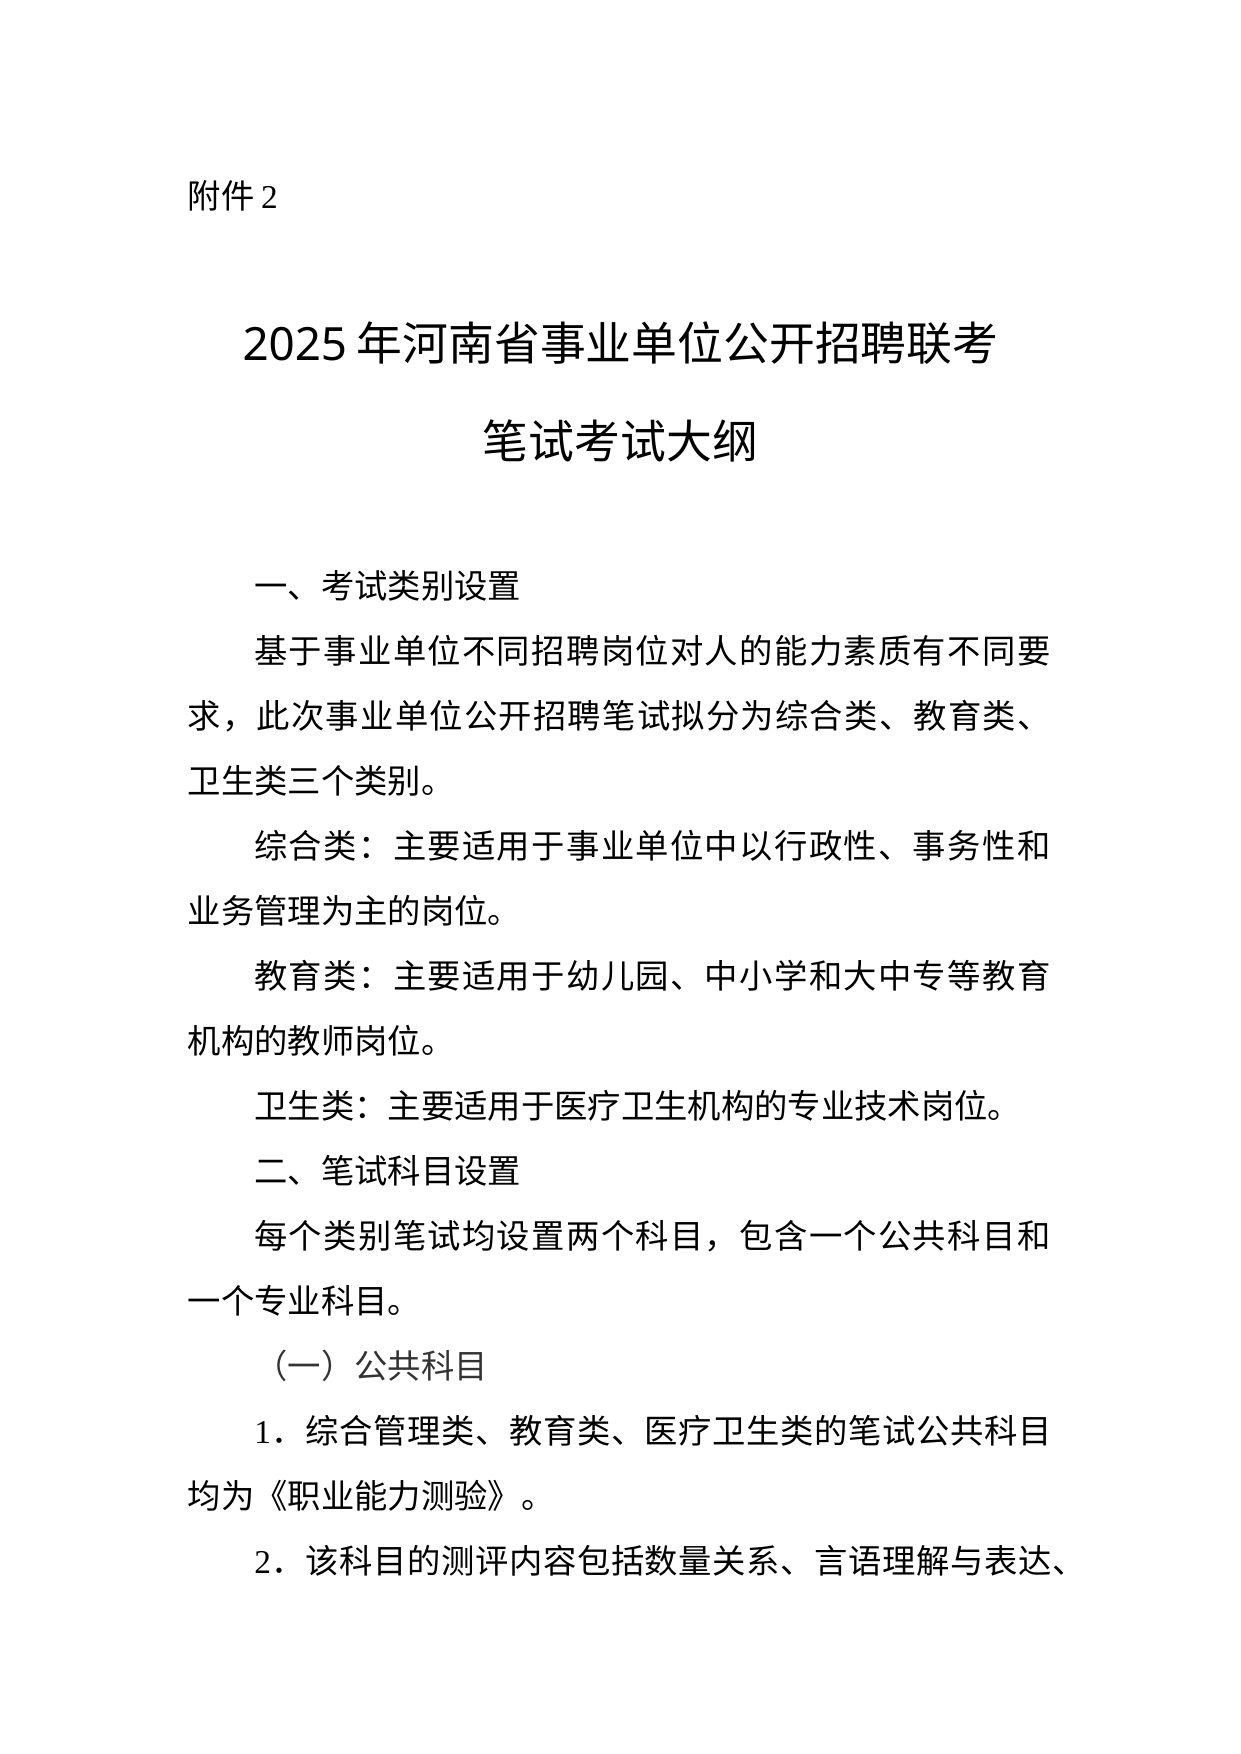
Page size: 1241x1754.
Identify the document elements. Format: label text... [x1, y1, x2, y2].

text （一）公共科目 [187, 1332, 1053, 1397]
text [187, 1527, 1053, 1592]
text 2025年河南省事业单位公开招聘联考 [187, 292, 1053, 389]
text 综合类：主要适用于事业单位中以行政性、事务性和业务管理为主的岗位。 [187, 812, 1053, 942]
text 1．综合管理类、教育类、医疗卫生类的笔试公共科目均为《职业能力测验》。 [187, 1397, 1053, 1527]
text 每个类别笔试均设置两个科目，包含一个公共科目和一个专业科目。 [187, 1202, 1053, 1332]
text 一、考试类别设置 [187, 552, 1053, 617]
text 二、笔试科目设置 [187, 1137, 1053, 1202]
text 基于事业单位不同招聘岗位对人的能力素质有不同要求，此次事业单位公开招聘笔试拟分为综合类、教育类、卫生类三个类别。 [187, 617, 1053, 812]
text 卫生类：主要适用于医疗卫生机构的专业技术岗位。 [187, 1072, 1053, 1137]
text 笔试考试大纲 [187, 389, 1053, 487]
text 教育类：主要适用于幼儿园、中小学和大中专等教育机构的教师岗位。 [187, 942, 1053, 1072]
text 附件2 [187, 162, 1053, 227]
